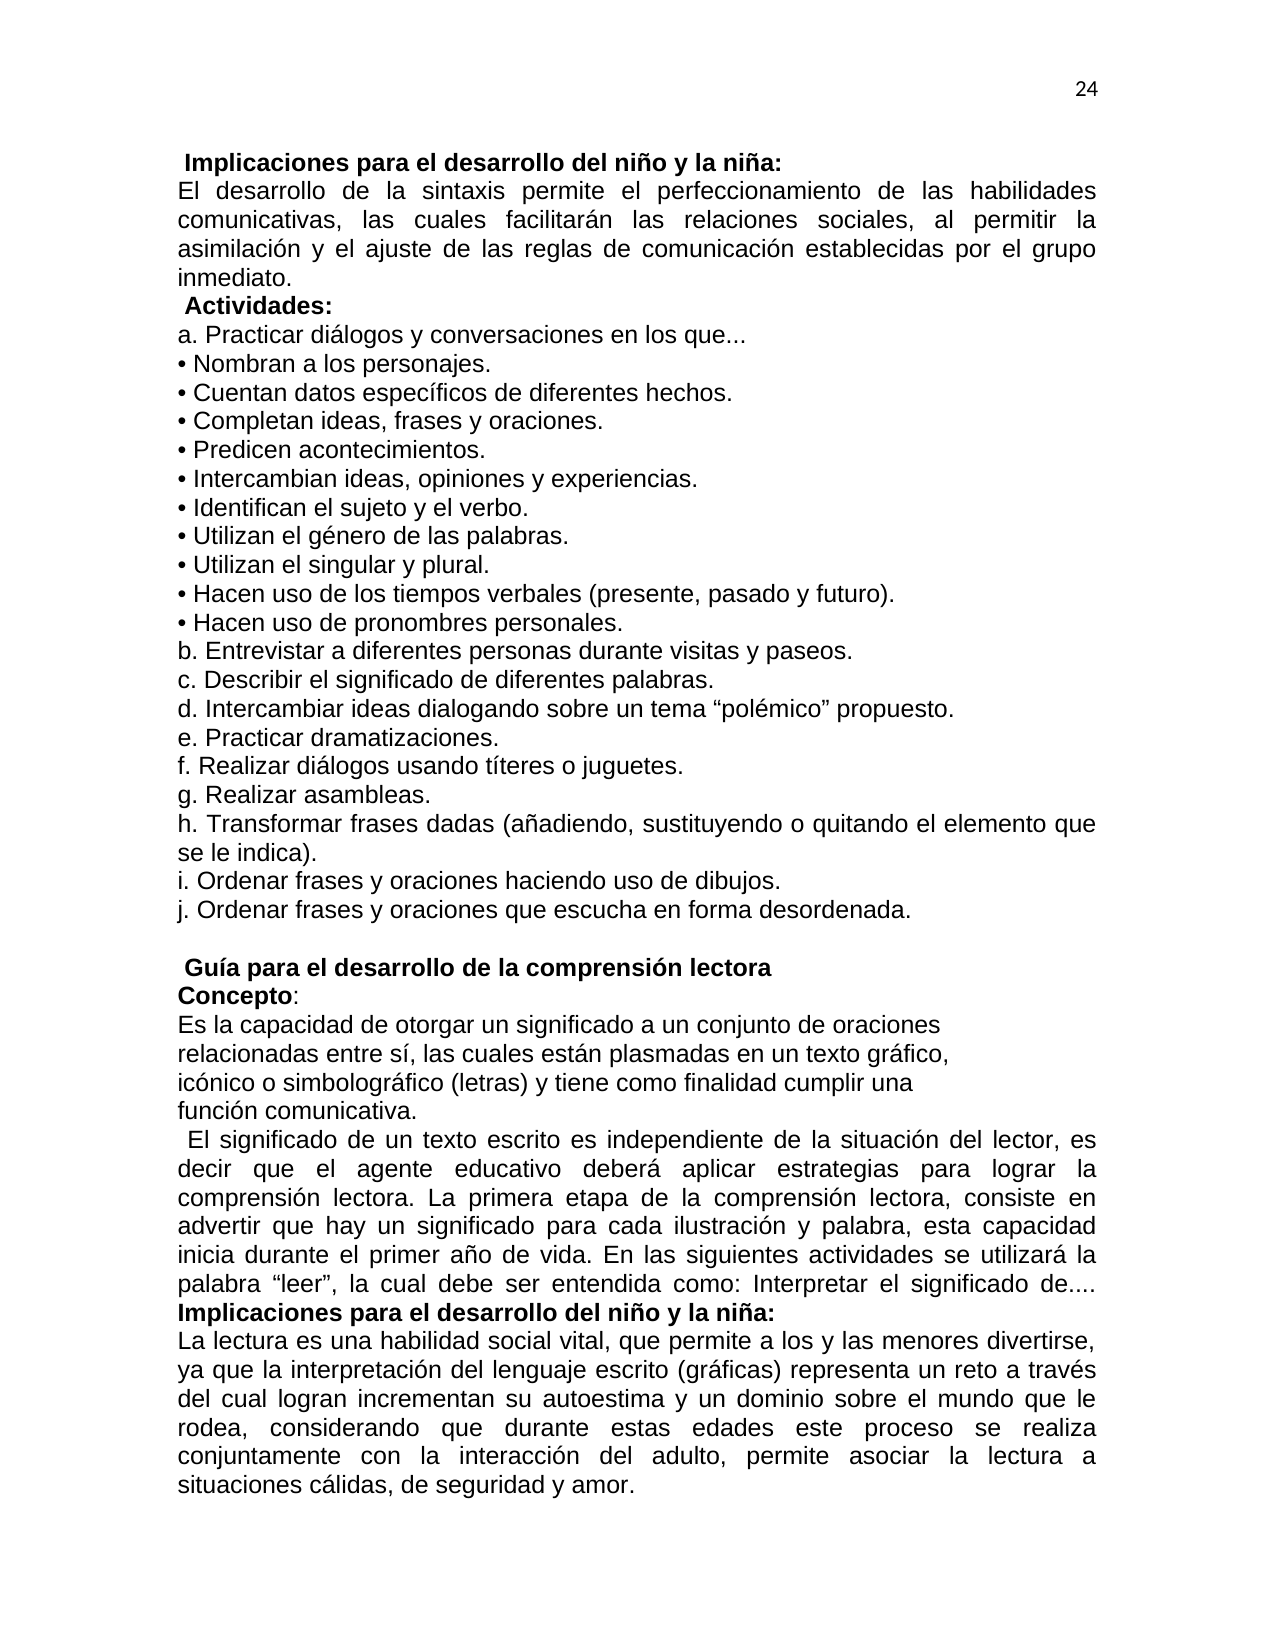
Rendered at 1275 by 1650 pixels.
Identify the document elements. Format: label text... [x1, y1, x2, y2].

text j. Ordenar frases y oraciones que escucha en forma desordenada. [177, 895, 1098, 924]
text icónico o simbolográfico (letras) y tiene como finalidad cumplir una [177, 1068, 1098, 1096]
text g. Realizar asambleas. [177, 780, 1098, 809]
text • Identifican el sujeto y el verbo. [177, 493, 1098, 521]
text • Predicen acontecimientos. [177, 435, 1098, 464]
text • Utilizan el singular y plural. [177, 550, 1098, 579]
text b. Entrevistar a diferentes personas durante visitas y paseos. [177, 636, 1098, 665]
text El significado de un texto escrito es independiente de la situación del lector, es decir que el agente educativo deberá aplicar estrategias para lograr la comprensión lectora. La primera etapa de la comprensión lectora, consiste en advertir que hay un significado para cada ilustración y palabra, esta capacidad inicia durante el primer año de vida. En las siguientes actividades se utilizará la palabra “leer”, la cual debe ser entendida como: Interpretar el significado de.... Implicaciones para el desarrollo del niño y la niña: [177, 1125, 1098, 1326]
text función comunicativa. [177, 1096, 1098, 1125]
text f. Realizar diálogos usando títeres o juguetes. [177, 751, 1098, 780]
text relacionadas entre sí, las cuales están plasmadas en un texto gráfico, [177, 1039, 1098, 1068]
text i. Ordenar frases y oraciones haciendo uso de dibujos. [177, 866, 1098, 895]
text Actividades: [177, 291, 1098, 320]
text • Hacen uso de pronombres personales. [177, 608, 1098, 636]
text • Nombran a los personajes. [177, 349, 1098, 378]
text Guía para el desarrollo de la comprensión lectora [177, 953, 1098, 981]
text a. Practicar diálogos y conversaciones en los que... [177, 320, 1098, 349]
text Implicaciones para el desarrollo del niño y la niña: [177, 148, 1098, 176]
text c. Describir el significado de diferentes palabras. [177, 665, 1098, 694]
text Es la capacidad de otorgar un significado a un conjunto de oraciones [177, 1010, 1098, 1039]
text • Intercambian ideas, opiniones y experiencias. [177, 464, 1098, 493]
text • Completan ideas, frases y oraciones. [177, 406, 1098, 435]
text h. Transformar frases dadas (añadiendo, sustituyendo o quitando el elemento que se le indica). [177, 809, 1098, 866]
text El desarrollo de la sintaxis permite el perfeccionamiento de las habilidades comunicativas, las cuales facilitarán las relaciones sociales, al permitir la asimilación y el ajuste de las reglas de comunicación establecidas por el grupo inmediato. [177, 176, 1098, 291]
text • Hacen uso de los tiempos verbales (presente, pasado y futuro). [177, 579, 1098, 608]
text La lectura es una habilidad social vital, que permite a los y las menores divertirse, ya que la interpretación del lenguaje escrito (gráficas) representa un reto a través del cual logran incrementan su autoestima y un dominio sobre el mundo que le rodea, considerando que durante estas edades este proceso se realiza conjuntamente con la interacción del adulto, permite asociar la lectura a situaciones cálidas, de seguridad y amor. [177, 1326, 1098, 1499]
text • Cuentan datos específicos de diferentes hechos. [177, 378, 1098, 406]
text Concepto: [177, 981, 1098, 1010]
text e. Practicar dramatizaciones. [177, 723, 1098, 751]
text • Utilizan el género de las palabras. [177, 521, 1098, 550]
text d. Intercambiar ideas dialogando sobre un tema “polémico” propuesto. [177, 694, 1098, 723]
